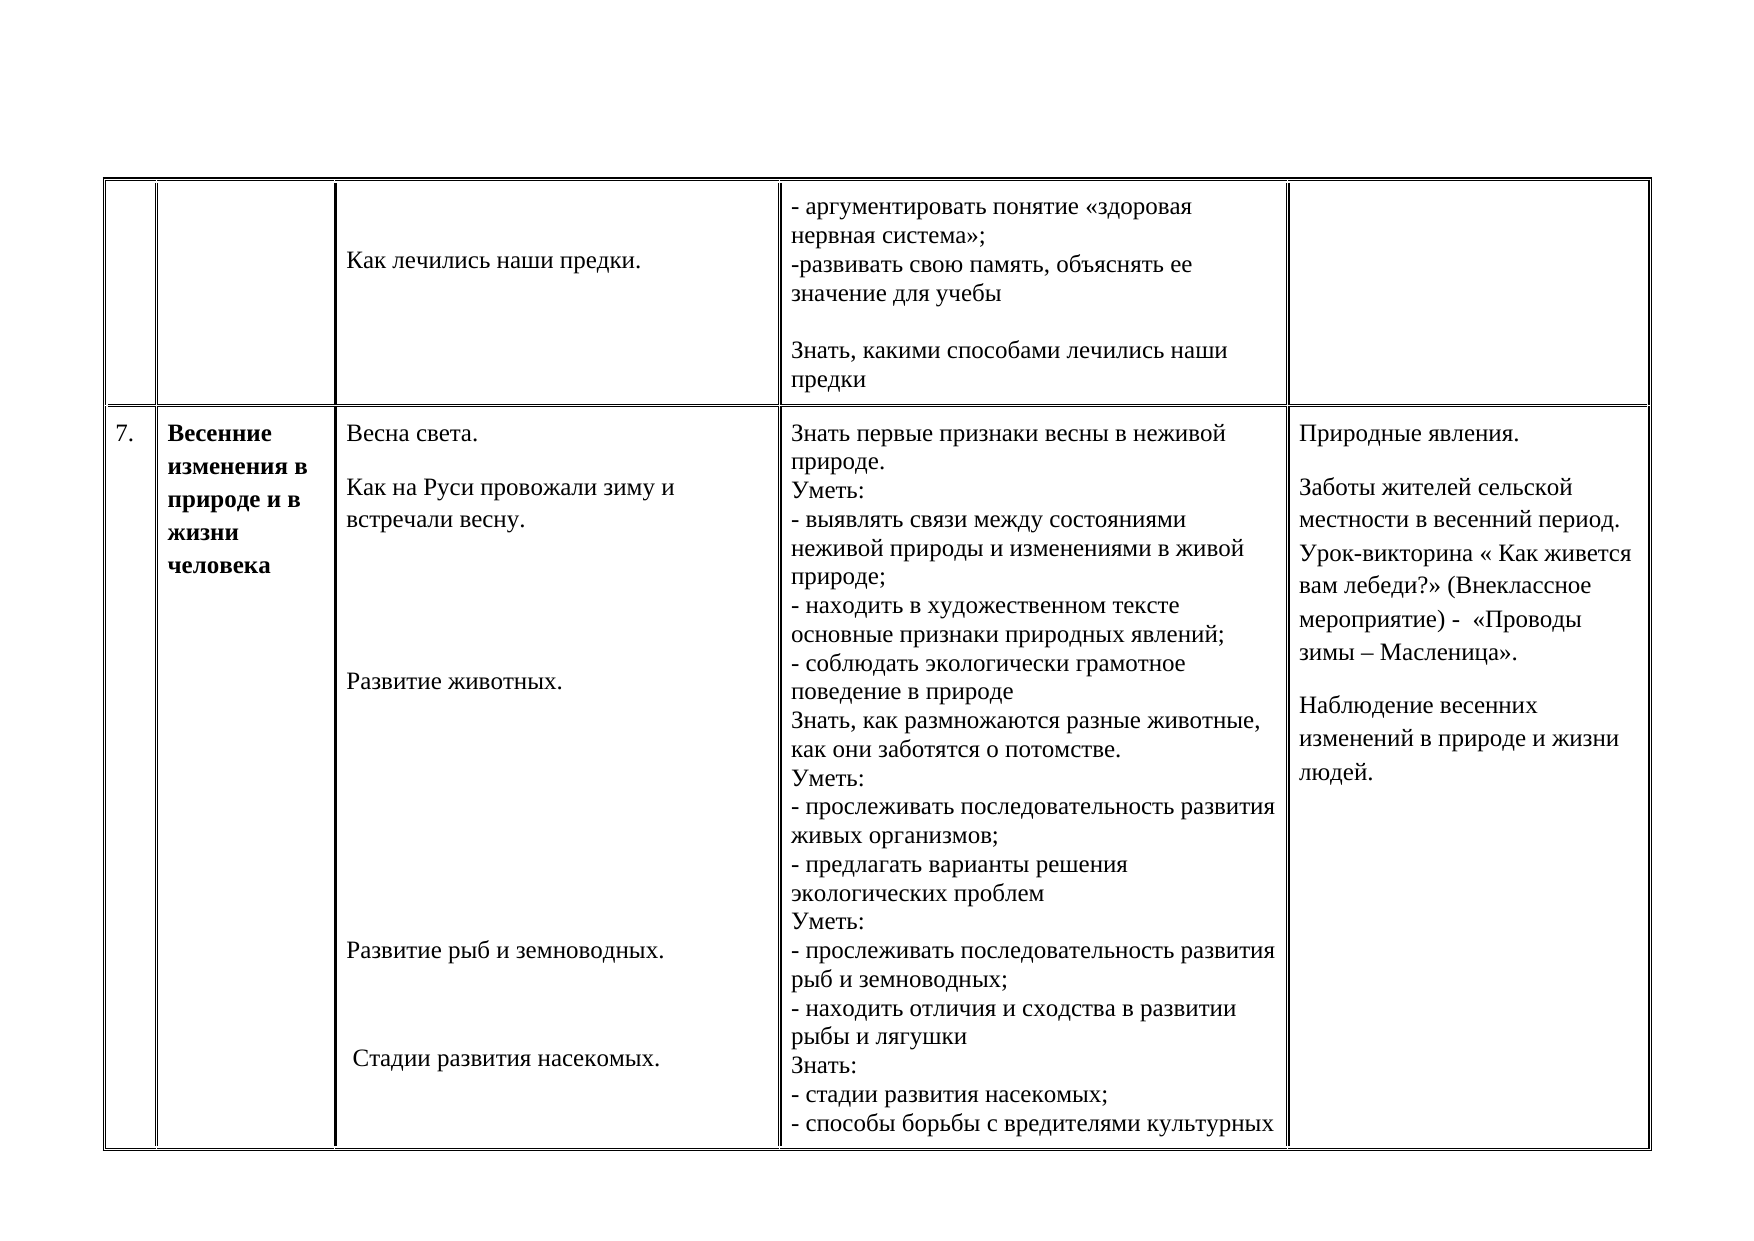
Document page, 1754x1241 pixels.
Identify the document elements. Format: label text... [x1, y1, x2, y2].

table_cell 6. [106, 181, 157, 403]
table_cell 7. [106, 404, 157, 1147]
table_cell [780, 404, 1288, 1147]
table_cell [335, 404, 780, 1147]
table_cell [1288, 181, 1648, 403]
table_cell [157, 407, 335, 1147]
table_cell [335, 179, 780, 403]
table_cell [1288, 404, 1649, 1147]
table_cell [780, 179, 1288, 403]
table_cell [157, 179, 335, 403]
